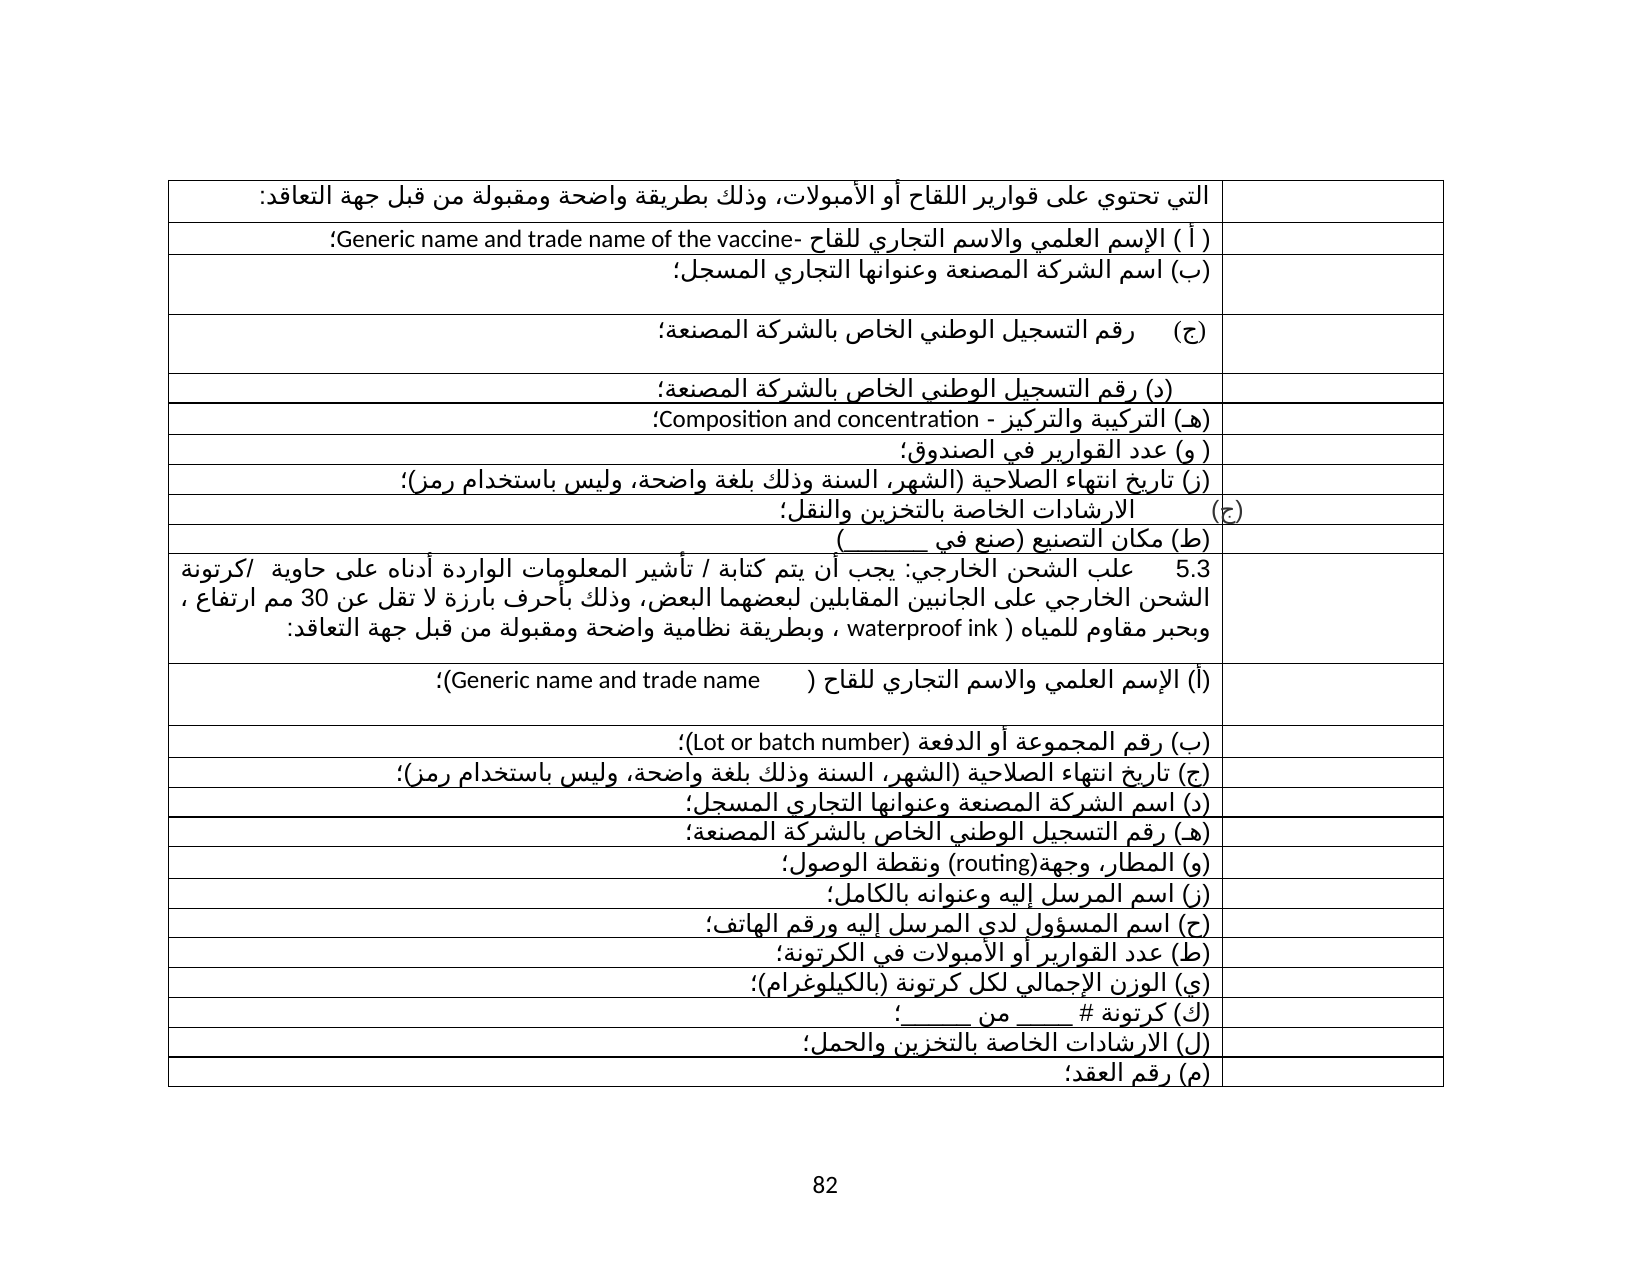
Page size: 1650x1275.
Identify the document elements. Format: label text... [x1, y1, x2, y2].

table_cell [1223, 968, 1443, 997]
table_cell [1223, 938, 1443, 967]
table_cell [1223, 909, 1443, 937]
table_cell [1223, 495, 1443, 523]
table_cell (ط) مكان التصنيع (صنع في ______) [169, 525, 1222, 553]
table_cell [1223, 255, 1443, 314]
table_cell [1223, 847, 1443, 878]
table_cell [1223, 758, 1443, 787]
table_cell (ط) عدد القوارير أو الأمبولات في الكرتونة؛ [169, 938, 1222, 967]
table_cell رقم التسجيل الوطني الخاص بالشركة المصنعة؛ [169, 315, 1222, 373]
table_cell (ج) تاريخ انتهاء الصلاحية (الشهر، السنة وذلك بلغة واضحة، وليس باستخدام رمز)؛ [169, 758, 1222, 787]
table_cell ( أ ) الإسم العلمي والاسم التجاري للقاح -Generic name and trade name of the vaccine؛ [169, 223, 1222, 254]
table_cell (ح) اسم المسؤول لدى المرسل إليه ورقم الهاتف؛ [169, 909, 1222, 937]
table_cell (د) رقم التسجيل الوطني الخاص بالشركة المصنعة؛ [169, 374, 1222, 402]
table_cell [1223, 879, 1443, 907]
table_cell (ل) الارشادات الخاصة بالتخزين والحمل؛ [169, 1028, 1222, 1056]
table_cell [1223, 181, 1443, 222]
table_cell [1223, 1058, 1443, 1086]
table_cell [1223, 315, 1443, 373]
table_cell 5.3 علب الشحن الخارجي: يجب أن يتم كتابة / تأشير المعلومات الواردة أدناه على حاوية /كرتونة الشحن الخارجي على الجانبين المقابلين لبعضهما البعض، وذلك بأحرف بارزة لا تقل عن 30 مم ارتفاع ، وبحبر مقاوم للمياه ( waterproof ink ، وبطريقة نظامية واضحة ومقبولة من قبل جهة التعاقد: [169, 554, 1222, 663]
table_cell [1223, 223, 1443, 254]
table_cell [1223, 374, 1443, 402]
table_cell [1223, 435, 1443, 464]
table_cell (ز) اسم المرسل إليه وعنوانه بالكامل؛ [169, 879, 1222, 907]
table_cell (ز) تاريخ انتهاء الصلاحية (الشهر، السنة وذلك بلغة واضحة، وليس باستخدام رمز)؛ [169, 465, 1222, 494]
table_cell [1223, 818, 1443, 846]
table_cell (ب) رقم المجموعة أو الدفعة (Lot or batch number)؛ [169, 726, 1222, 757]
table_cell [1223, 525, 1443, 553]
table_cell (هـ) التركيبة والتركيز - Composition and concentration؛ [169, 404, 1222, 434]
table_cell (ك) كرتونة # ____ من _____؛ [169, 998, 1222, 1027]
table_cell (م) رقم العقد؛ [169, 1058, 1222, 1086]
table_cell (ب) اسم الشركة المصنعة وعنوانها التجاري المسجل؛ [169, 255, 1222, 314]
table_cell [1223, 726, 1443, 757]
table_cell [1223, 404, 1443, 434]
table_cell (ي) الوزن الإجمالي لكل كرتونة (بالكيلوغرام)؛ [169, 968, 1222, 997]
table_cell (د) اسم الشركة المصنعة وعنوانها التجاري المسجل؛ [169, 788, 1222, 816]
table_cell [1223, 465, 1443, 494]
table_cell (هـ) رقم التسجيل الوطني الخاص بالشركة المصنعة؛ [169, 818, 1222, 846]
table_cell (و) المطار، وجهة(routing) ونقطة الوصول؛ [169, 847, 1222, 878]
table_cell [1223, 664, 1443, 725]
table_cell [1223, 998, 1443, 1027]
table_cell (أ) الإسم العلمي والاسم التجاري للقاح ( Generic name and trade name)؛ [169, 664, 1222, 725]
table_cell ( و) عدد القوارير في الصندوق؛ [169, 435, 1222, 464]
table_cell [1223, 788, 1443, 816]
table_cell [1223, 1028, 1443, 1056]
table_cell الارشادات الخاصة بالتخزين والنقل؛ [169, 495, 1222, 523]
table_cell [169, 181, 1222, 222]
table_cell [1223, 554, 1443, 663]
